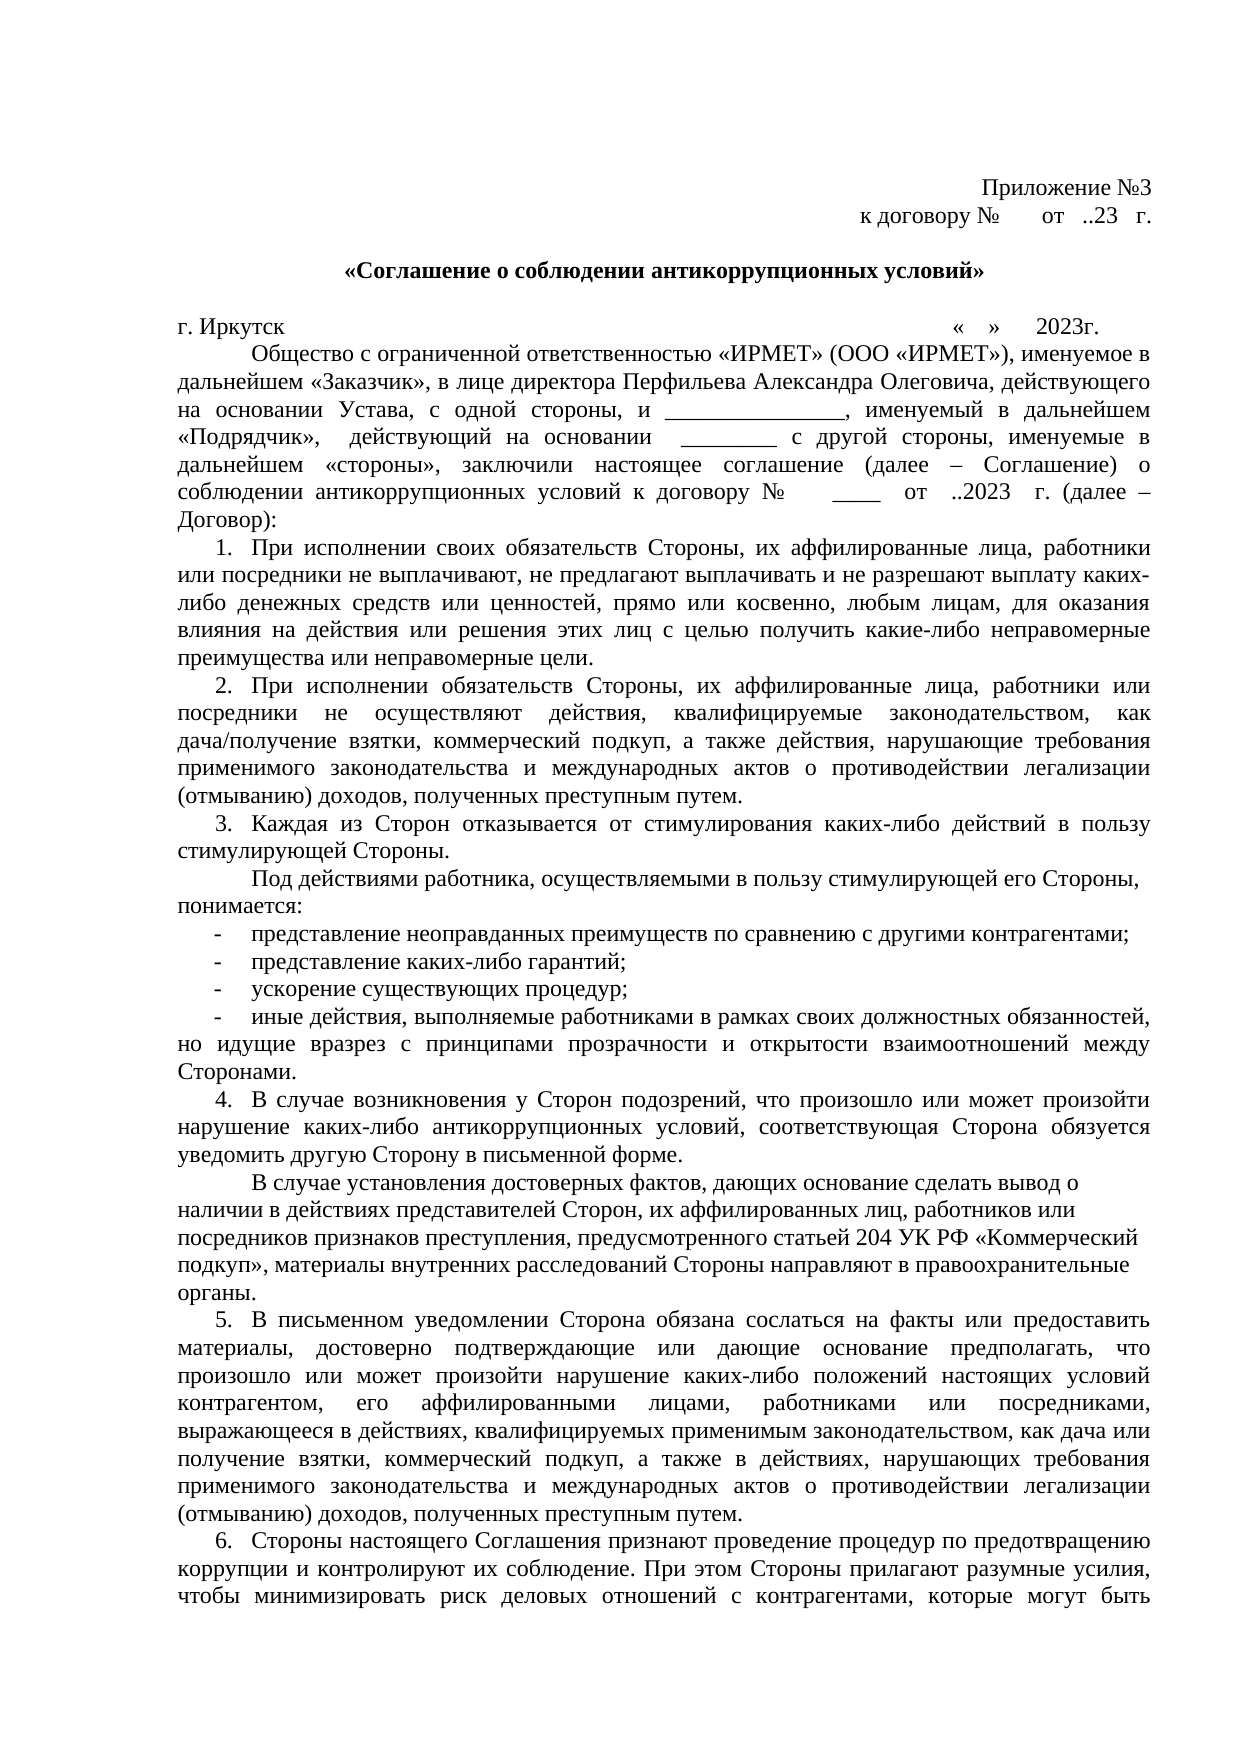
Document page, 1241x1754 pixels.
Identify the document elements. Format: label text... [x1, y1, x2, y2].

list В письменном уведомлении Сторона обязана сослаться на факты или предоставить материалы, достоверно подтверждающие или дающие основание предполагать, что произошло или может произойти нарушение каких-либо положений настоящих условий контрагентом, его аффилированными лицами, работниками или посредниками, выражающееся в действиях, квалифицируемых применимым законодательством, как дача или получение взятки, коммерческий подкуп, а также в действиях, нарушающих требования применимого законодательства и международных актов о противодействии легализации (отмыванию) доходов, полученных преступным путем. [177, 1306, 1152, 1526]
text «Соглашение о соблюдении антикоррупционных условий» [177, 257, 1152, 284]
list В случае возникновения у Сторон подозрений, что произошло или может произойти нарушение каких-либо антикоррупционных условий, соответствующая Сторона обязуется уведомить другую Сторону в письменной форме. [177, 1085, 1152, 1167]
text В случае установления достоверных фактов, дающих основание сделать вывод о наличии в действиях представителей Сторон, их аффилированных лиц, работников или посредников признаков преступления, предусмотренного статьей 204 УК РФ «Коммерческий подкуп», материалы внутренних расследований Стороны направляют в правоохранительные органы. [177, 1167, 1152, 1306]
list ускорение существующих процедур; [177, 974, 1152, 1002]
text Под действиями работника, осуществляемыми в пользу стимулирующей его Стороны, понимается: [177, 864, 1152, 919]
text г. Иркутск « » 2023г. [177, 312, 1152, 339]
text Приложение №3 [177, 173, 1152, 201]
list Каждая из Сторон отказывается от стимулирования каких-либо действий в пользу стимулирующей Стороны. [177, 809, 1152, 864]
list представление неоправданных преимуществ по сравнению с другими контрагентами; [177, 919, 1152, 947]
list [177, 1526, 1152, 1609]
list представление каких-либо гарантий; [177, 947, 1152, 974]
list иные действия, выполняемые работниками в рамках своих должностных обязанностей, но идущие вразрез с принципами прозрачности и открытости взаимоотношений между Сторонами. [177, 1002, 1152, 1085]
text Общество с ограниченной ответственностью «ИРМЕТ» (ООО «ИРМЕТ»), именуемое в дальнейшем «Заказчик», в лице директора Перфильева Александра Олеговича, действующего на основании Устава, с одной стороны, и _______________, именуемый в дальнейшем «Подрядчик», действующий на основании ________ с другой стороны, именуемые в дальнейшем «стороны», заключили настоящее соглашение (далее – Соглашение) о соблюдении антикоррупционных условий к договору № ____ от ..2023 г. (далее – Договор): [177, 339, 1152, 533]
text к договору № от ..23 г. [177, 201, 1152, 228]
list При исполнении своих обязательств Стороны, их аффилированные лица, работники или посредники не выплачивают, не предлагают выплачивать и не разрешают выплату каких-либо денежных средств или ценностей, прямо или косвенно, любым лицам, для оказания влияния на действия или решения этих лиц с целью получить какие-либо неправомерные преимущества или неправомерные цели. [177, 533, 1152, 671]
list При исполнении обязательств Стороны, их аффилированные лица, работники или посредники не осуществляют действия, квалифицируемые законодательством, как дача/получение взятки, коммерческий подкуп, а также действия, нарушающие требования применимого законодательства и международных актов о противодействии легализации (отмыванию) доходов, полученных преступным путем. [177, 671, 1152, 809]
